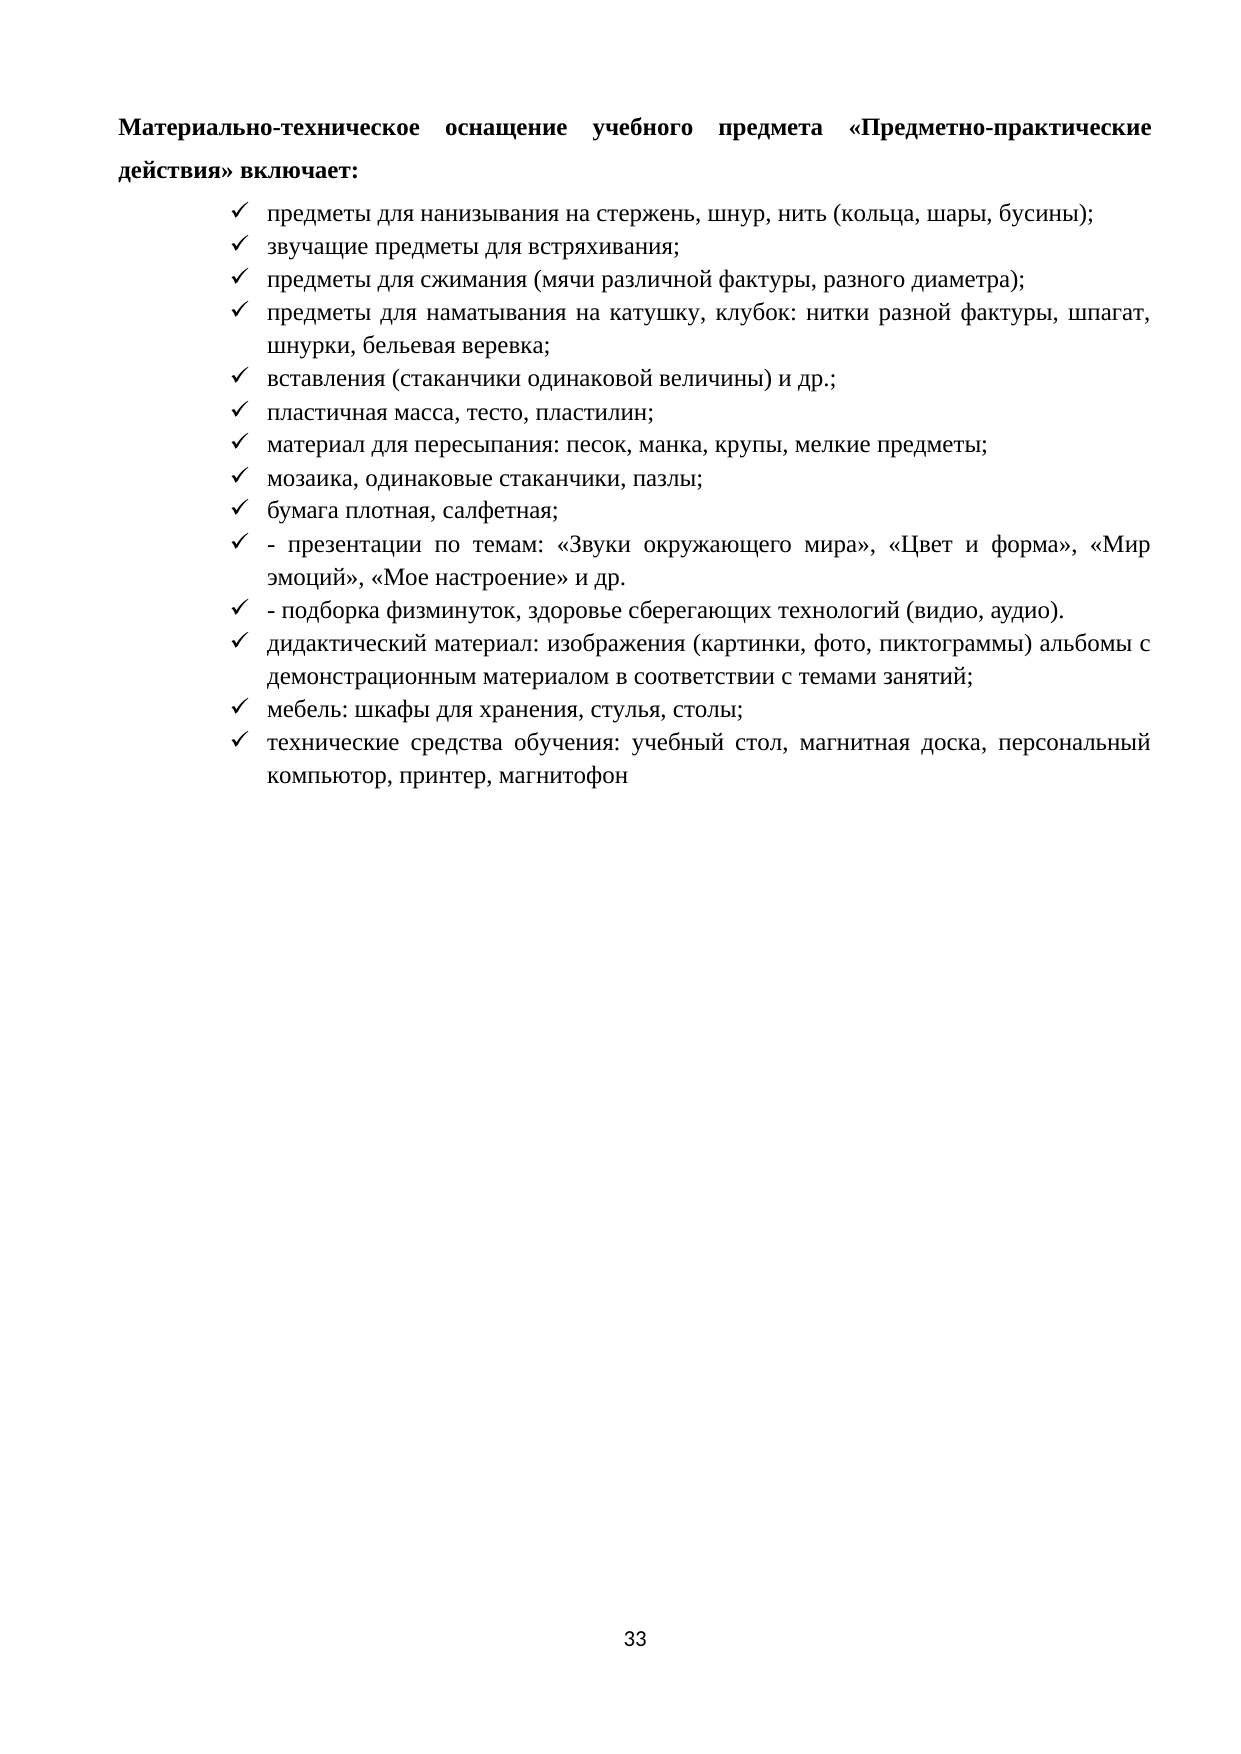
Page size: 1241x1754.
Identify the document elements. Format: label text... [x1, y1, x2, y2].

list технические средства обучения: учебный стол, магнитная доска, персональный компьютор, принтер, магнитофон [229, 727, 1152, 788]
list материал для пересыпания: песок, манка, крупы, мелкие предметы; [229, 429, 1152, 458]
list вставления (стаканчики одинаковой величины) и др.; [229, 363, 1152, 392]
list мебель: шкафы для хранения, стулья, столы; [229, 694, 1152, 722]
list предметы для наматывания на катушку, клубок: нитки разной фактуры, шпагат, шнурки, бельевая веревка; [229, 297, 1152, 359]
list - презентации по темам: «Звуки окружающего мира», «Цвет и форма», «Мир эмоций», «Мое настроение» и др. [229, 529, 1152, 590]
list звучащие предметы для встряхивания; [229, 231, 1152, 260]
list мозаика, одинаковые стаканчики, пазлы; [229, 463, 1152, 491]
list предметы для сжимания (мячи различной фактуры, разного диаметра); [229, 264, 1152, 293]
list дидактический материал: изображения (картинки, фото, пиктограммы) альбомы с демонстрационным материалом в соответствии с темами занятий; [229, 628, 1152, 689]
list бумага плотная, салфетная; [229, 496, 1152, 524]
list предметы для нанизывания на стержень, шнур, нить (кольца, шары, бусины); [229, 198, 1152, 227]
list - подборка физминуток, здоровье сберегающих технологий (видио, аудио). [229, 595, 1152, 623]
list пластичная масса, тесто, пластилин; [229, 397, 1152, 425]
text Материально-техническое оснащение учебного предмета «Предметно-практические действия» включает: [118, 112, 1152, 184]
